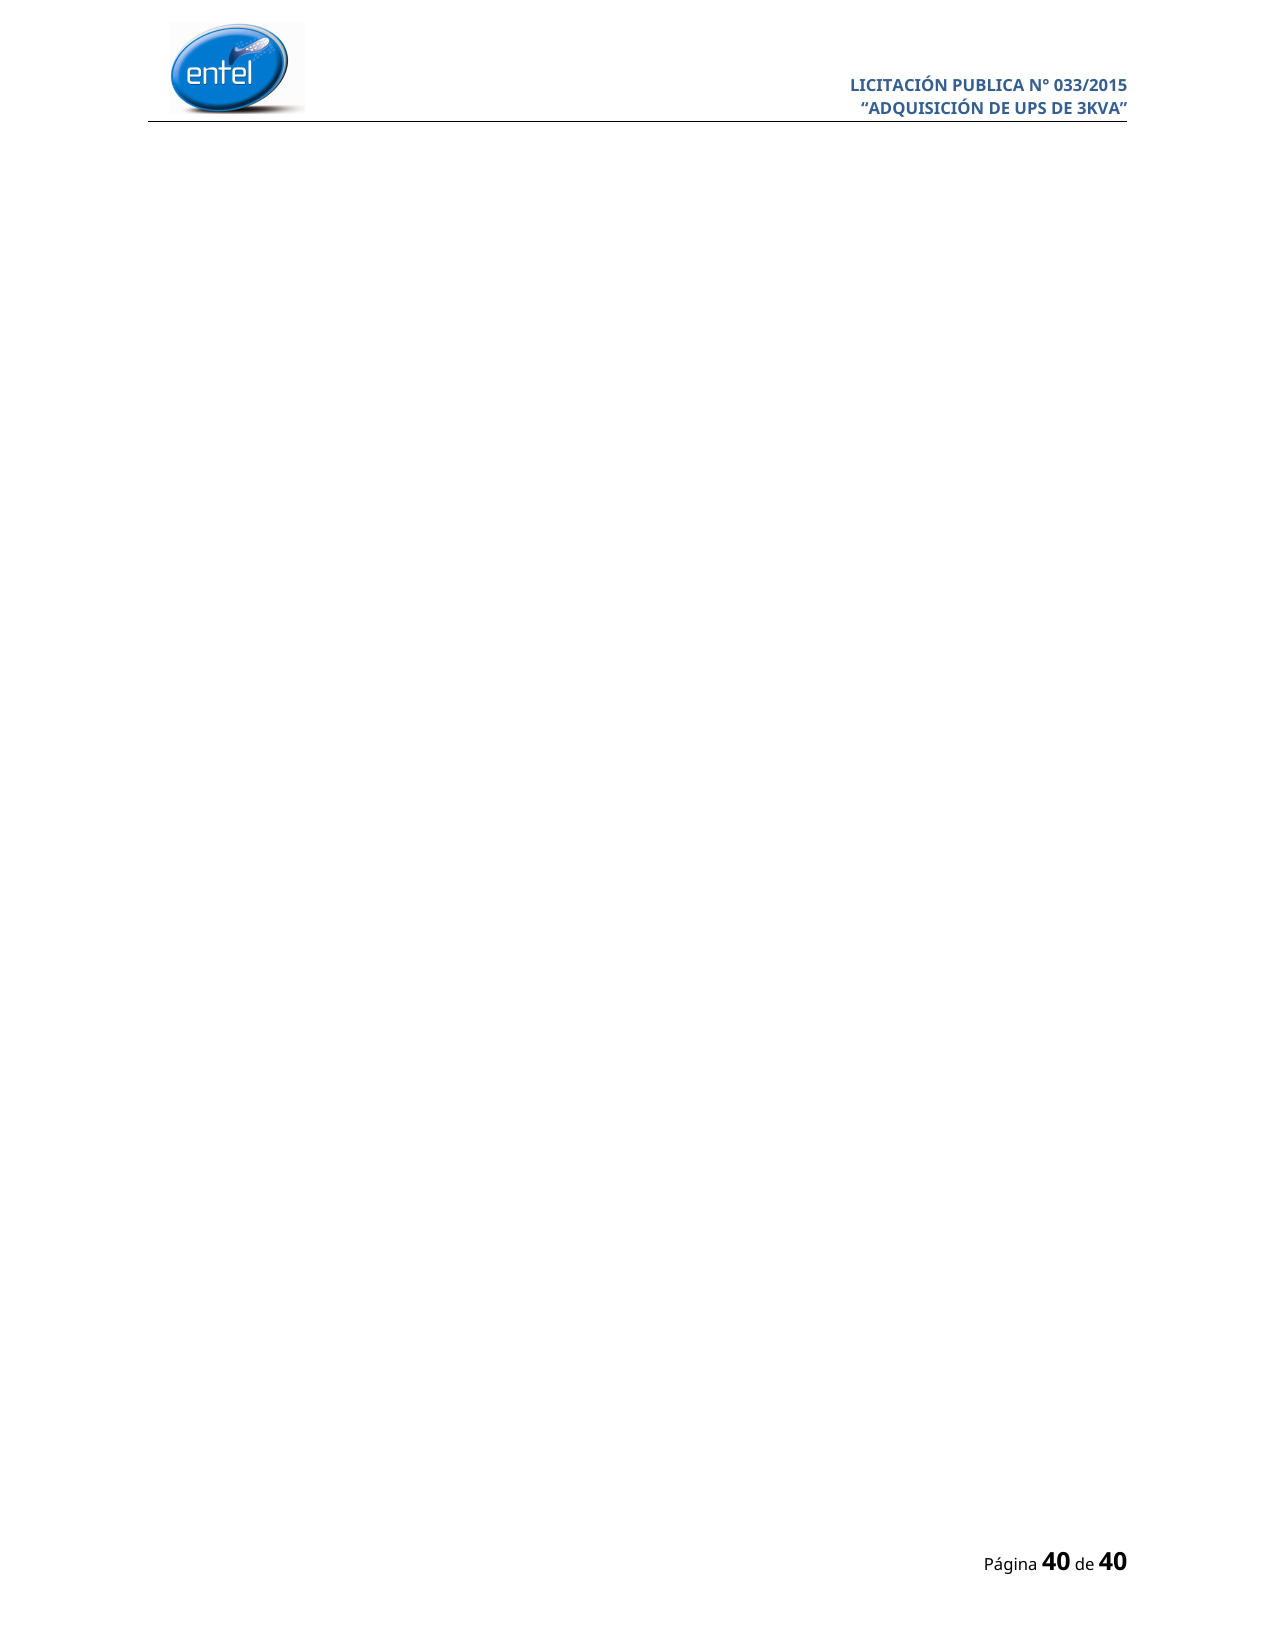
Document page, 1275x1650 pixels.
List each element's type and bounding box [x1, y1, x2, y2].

picture [170, 22, 305, 114]
